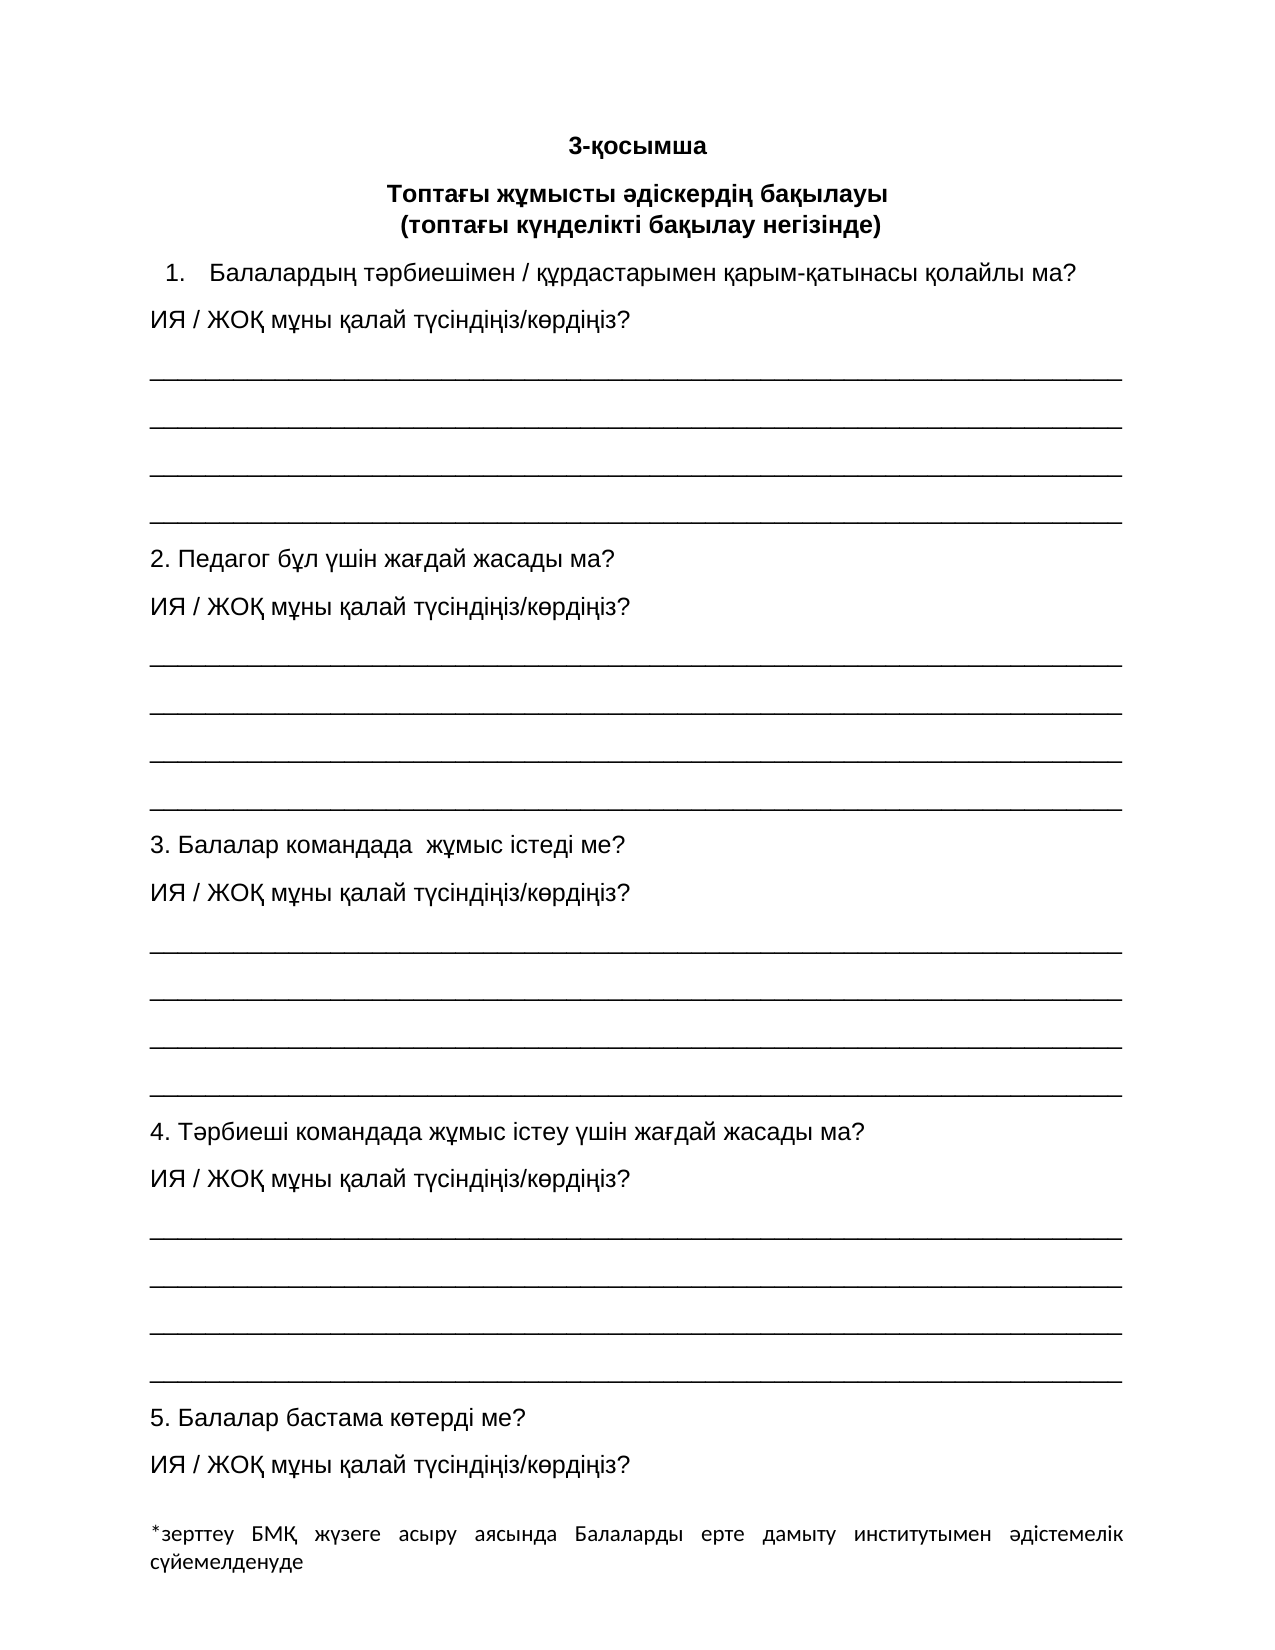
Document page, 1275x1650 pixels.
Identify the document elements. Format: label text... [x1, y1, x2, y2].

list Балалардың тәрбиешімен / құрдастарымен қарым-қатынасы қолайлы ма? [150, 258, 1125, 286]
text 2. Педагог бұл үшін жағдай жасады ма? [150, 544, 1125, 573]
text ______________________________________________________________________ [150, 926, 1125, 954]
text ______________________________________________________________________ [150, 687, 1125, 716]
text ______________________________________________________________________ [150, 448, 1125, 477]
text ______________________________________________________________________ [150, 639, 1125, 668]
text ИЯ / ЖОҚ мұны қалай түсіндіңіз/көрдіңіз? [150, 1164, 1125, 1193]
text ИЯ / ЖОҚ мұны қалай түсіндіңіз/көрдіңіз? [150, 878, 1125, 907]
text ______________________________________________________________________ [150, 401, 1125, 429]
text 4. Тәрбиеші командада жұмыс істеу үшін жағдай жасады ма? [150, 1116, 1125, 1145]
text ИЯ / ЖОҚ мұны қалай түсіндіңіз/көрдіңіз? [150, 592, 1125, 620]
text ______________________________________________________________________ [150, 973, 1125, 1002]
text ______________________________________________________________________ [150, 782, 1125, 811]
text ______________________________________________________________________ [150, 496, 1125, 525]
text 5. Балалар бастама көтерді ме? [150, 1403, 1125, 1431]
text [150, 1355, 1125, 1384]
text ______________________________________________________________________ [150, 1212, 1125, 1241]
text ______________________________________________________________________ [150, 1069, 1125, 1097]
text ИЯ / ЖОҚ мұны қалай түсіндіңіз/көрдіңіз? [150, 1450, 1125, 1479]
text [150, 1307, 1125, 1336]
text (топтағы күнделікті бақылау негізінде) [150, 210, 1125, 239]
text ИЯ / ЖОҚ мұны қалай түсіндіңіз/көрдіңіз? [150, 305, 1125, 334]
text ______________________________________________________________________ [150, 1021, 1125, 1050]
text ______________________________________________________________________ [150, 353, 1125, 382]
text ______________________________________________________________________ [150, 1259, 1125, 1288]
text Топтағы жұмысты әдіскердің бақылауы [150, 179, 1125, 208]
text 3-қосымша [150, 131, 1125, 160]
text 3. Балалар командада жұмыс істеді ме? [150, 830, 1125, 859]
text ______________________________________________________________________ [150, 735, 1125, 763]
